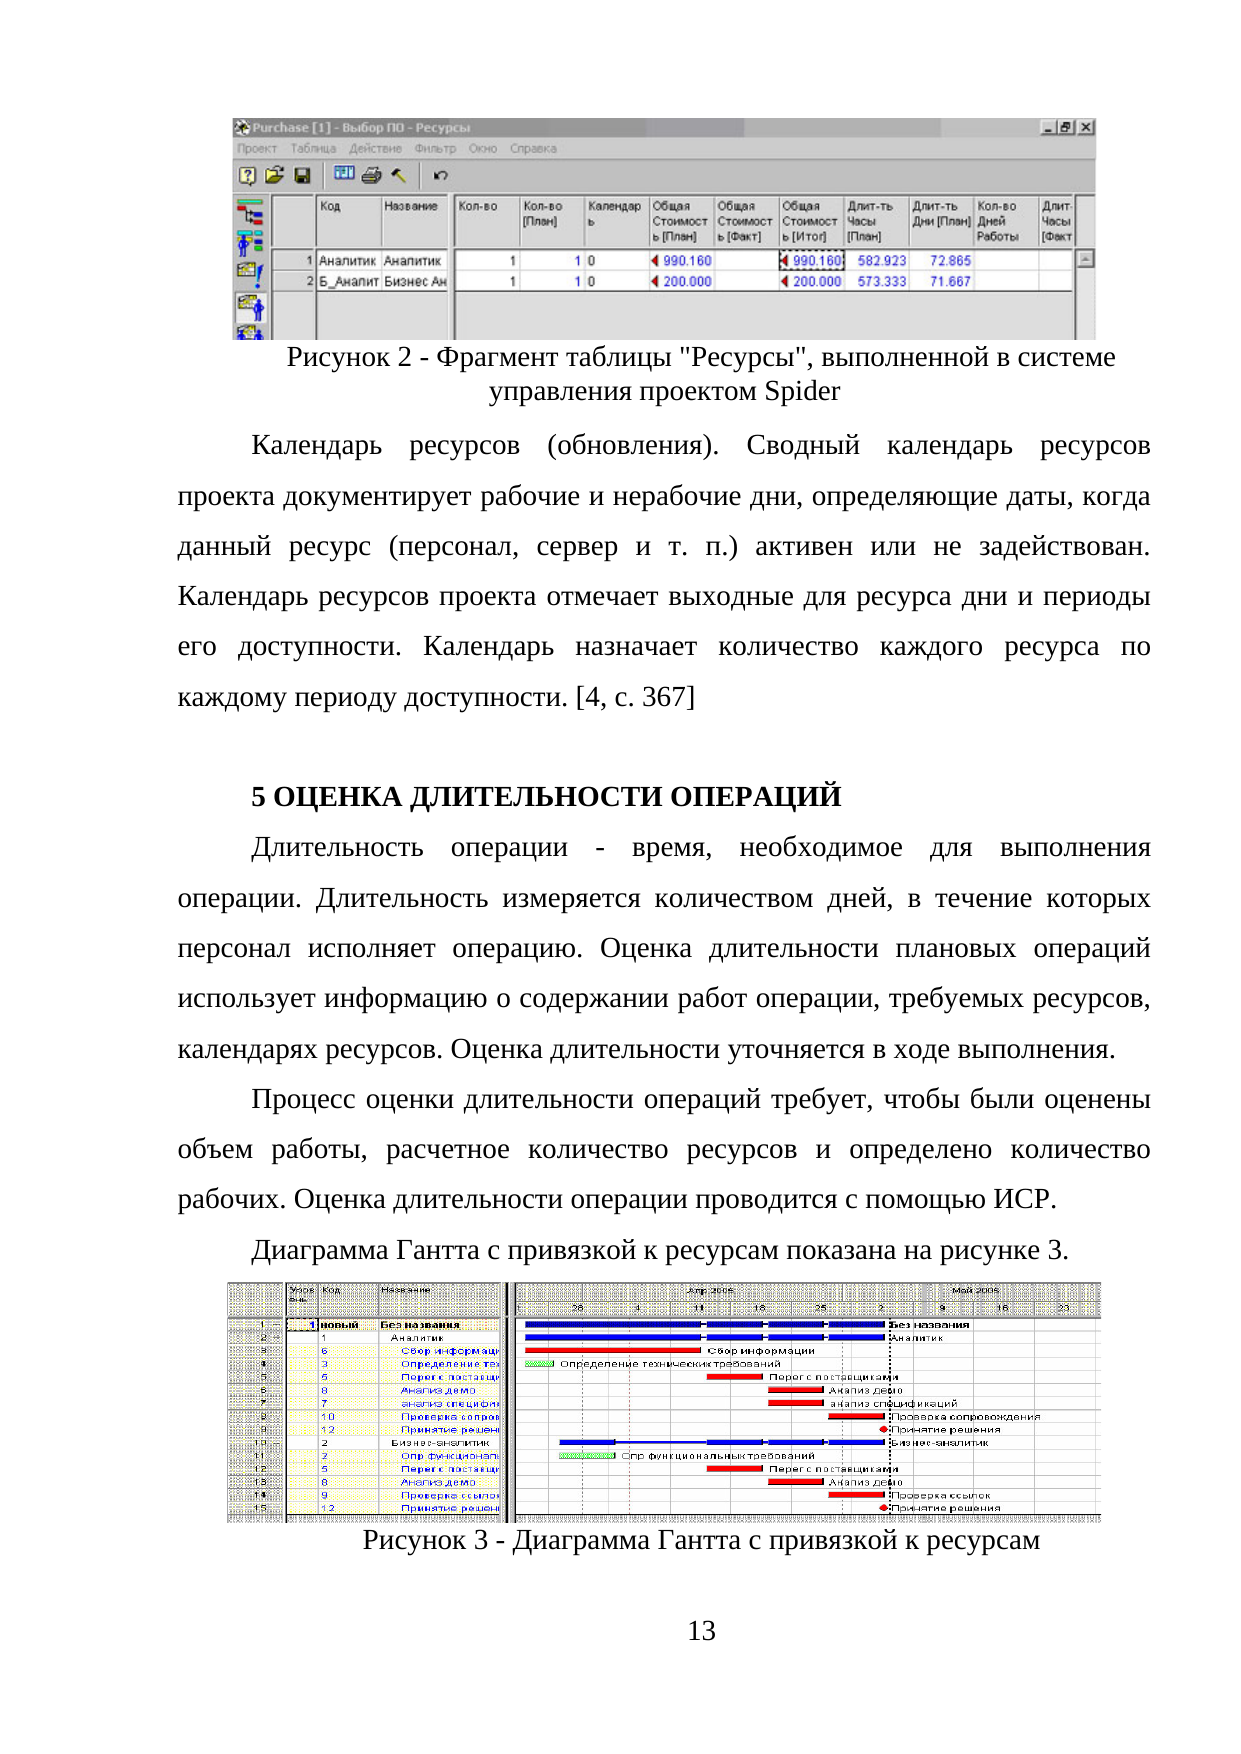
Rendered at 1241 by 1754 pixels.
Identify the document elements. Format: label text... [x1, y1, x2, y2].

text Календарь ресурсов (обновления). Сводный календарь ресурсов проекта документирует рабочие и нерабочие дни, определяющие даты, когда данный ресурс (персонал, сервер и т. п.) активен или не задействован. Календарь ресурсов проекта отмечает выходные для ресурса дни и периоды его доступности. Календарь назначает количество каждого ресурса по каждому периоду доступности. [4, с. 367] [177, 427, 1152, 712]
text Длительность операции - время, необходимое для выполнения операции. Длительность измеряется количеством дней, в течение которых персонал исполняет операцию. Оценка длительности плановых операций использует информацию о содержании работ операции, требуемых ресурсов, календарях ресурсов. Оценка длительности уточняется в ходе выполнения. [177, 829, 1152, 1064]
text Процесс оценки длительности операций требует, чтобы были оценены объем работы, расчетное количество ресурсов и определено количество рабочих. Оценка длительности операции проводится с помощью ИСР. [177, 1081, 1152, 1215]
text Рисунок 2 - Фрагмент таблицы "Ресурсы", выполненной в системе управления проектом Spider [177, 339, 1152, 406]
picture [227, 1282, 1102, 1523]
subtitle 5 ОЦЕНКА ДЛИТЕЛЬНОСТИ ОПЕРАЦИЙ [177, 779, 1152, 813]
text Диаграмма Гантта с привязкой к ресурсам показана на рисунке 3. [177, 1232, 1152, 1266]
text Рисунок 3 - Диаграмма Гантта с привязкой к ресурсам [177, 1522, 1152, 1556]
picture [232, 118, 1097, 340]
